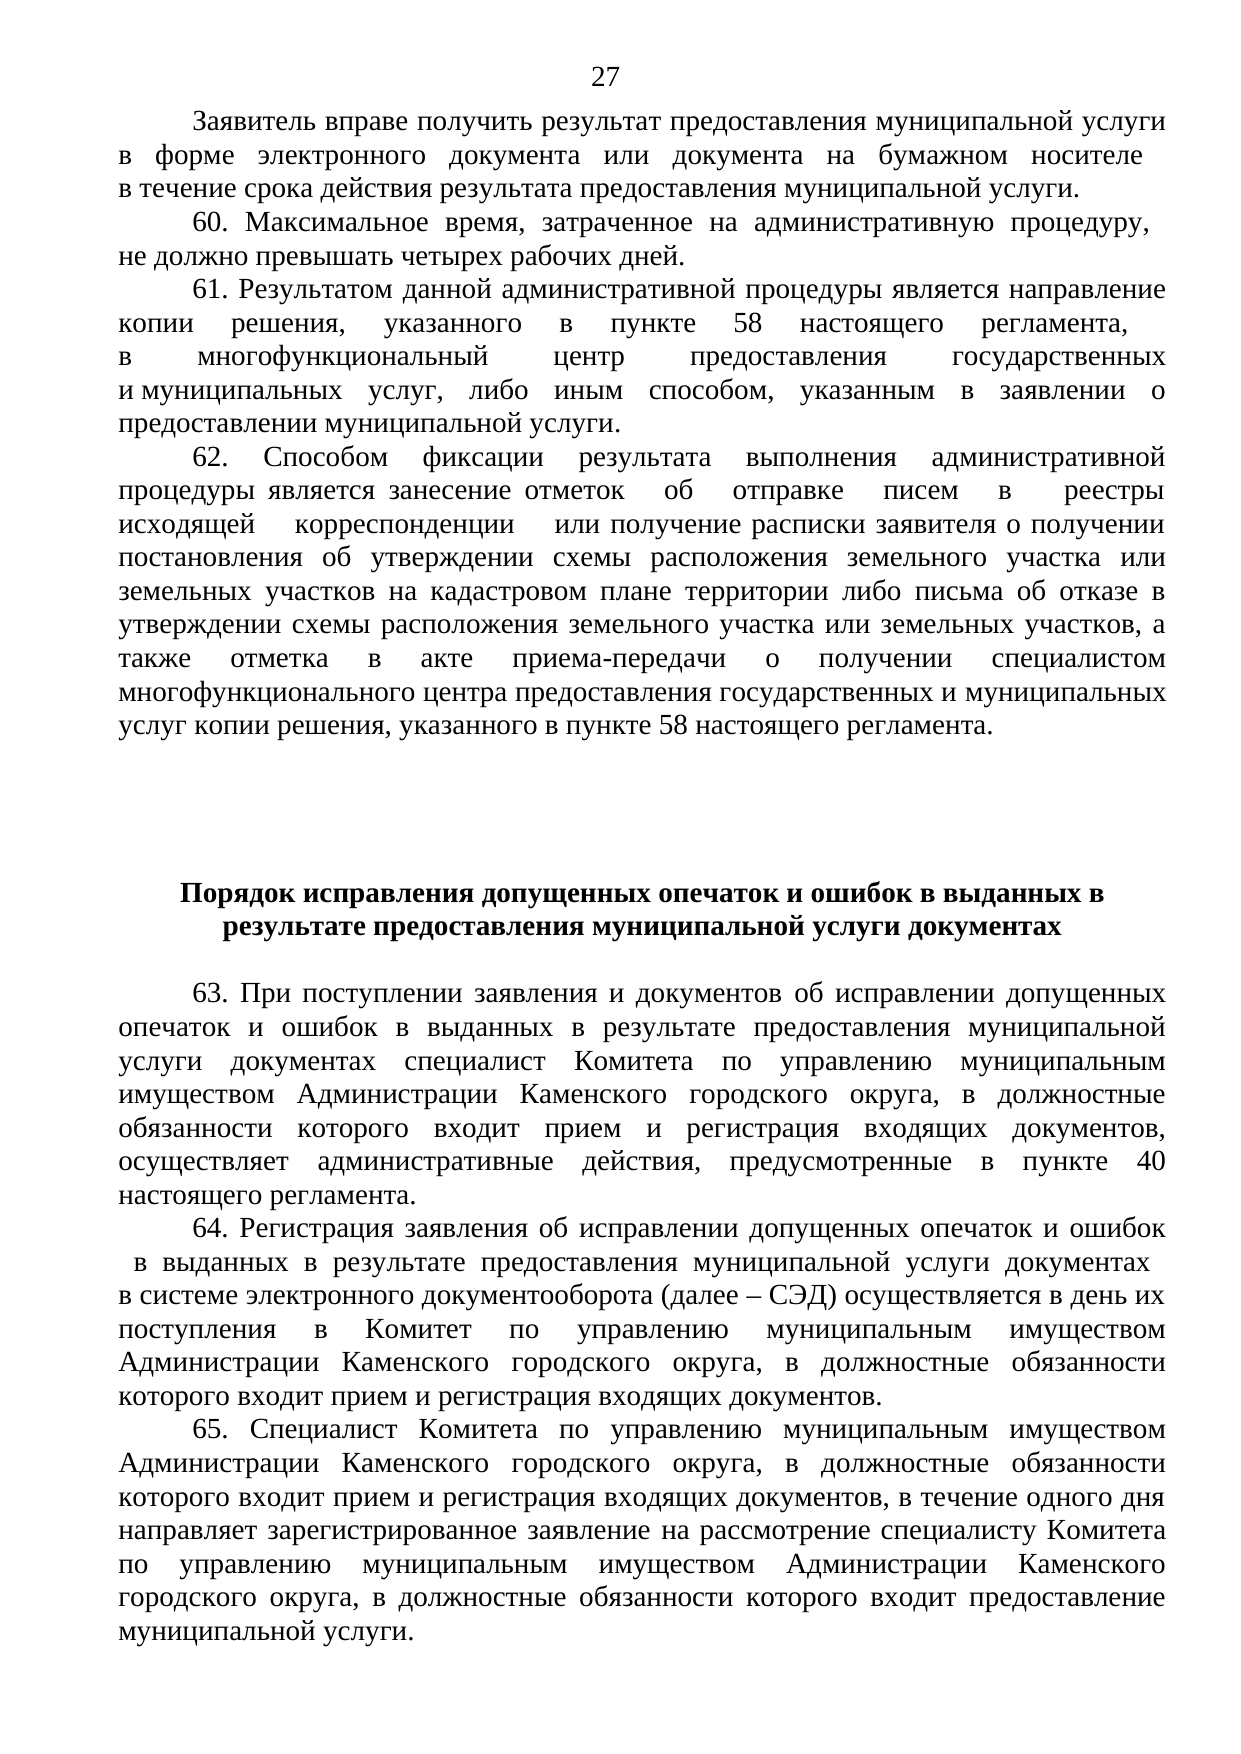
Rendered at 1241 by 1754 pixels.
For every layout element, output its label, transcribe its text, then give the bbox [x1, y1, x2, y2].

text 63. При поступлении заявления и документов об исправлении допущенных опечаток и ошибок в выданных в результате предоставления муниципальной услуги документах специалист Комитета по управлению муниципальным имуществом Администрации Каменского городского округа, в должностные обязанности которого входит прием и регистрация входящих документов, осуществляет административные действия, предусмотренные в пункте 40 настоящего регламента. [118, 976, 1167, 1210]
text 61. Результатом данной административной процедуры является направление копии решения, указанного в пункте 58 настоящего регламента, в многофункциональный центр предоставления государственных и муниципальных услуг, либо иным способом, указанным в заявлении о предоставлении муниципальной услуги. [118, 271, 1167, 439]
text 62. Способом фиксации результата выполнения административной процедуры является занесение отметок об отправке писем в реестры исходящей корреспонденции или получение расписки заявителя о получении постановления об утверждении схемы расположения земельного участка или земельных участков на кадастровом плане территории либо письма об отказе в утверждении схемы расположения земельного участка или земельных участков, а также отметка в акте приема-передачи о получении специалистом многофункционального центра предоставления государственных и муниципальных услуг копии решения, указанного в пункте 58 настоящего регламента. [118, 439, 1167, 741]
text 64. Регистрация заявления об исправлении допущенных опечаток и ошибок в выданных в результате предоставления муниципальной услуги документах в системе электронного документооборота (далее – СЭД) осуществляется в день их поступления в Комитет по управлению муниципальным имуществом Администрации Каменского городского округа, в должностные обязанности которого входит прием и регистрация входящих документов. [118, 1210, 1167, 1412]
text 65. Специалист Комитета по управлению муниципальным имуществом Администрации Каменского городского округа, в должностные обязанности которого входит прием и регистрация входящих документов, в течение одного дня направляет зарегистрированное заявление на рассмотрение специалисту Комитета по управлению муниципальным имуществом Администрации Каменского городского округа, в должностные обязанности которого входит предоставление муниципальной услуги. [118, 1412, 1167, 1646]
text Порядок исправления допущенных опечаток и ошибок в выданных в результате предоставления муниципальной услуги документах [118, 875, 1167, 942]
text 60. Максимальное время, затраченное на административную процедуру, не должно превышать четырех рабочих дней. [118, 204, 1167, 271]
text Заявитель вправе получить результат предоставления муниципальной услуги в форме электронного документа или документа на бумажном носителе в течение срока действия результата предоставления муниципальной услуги. [118, 103, 1167, 204]
